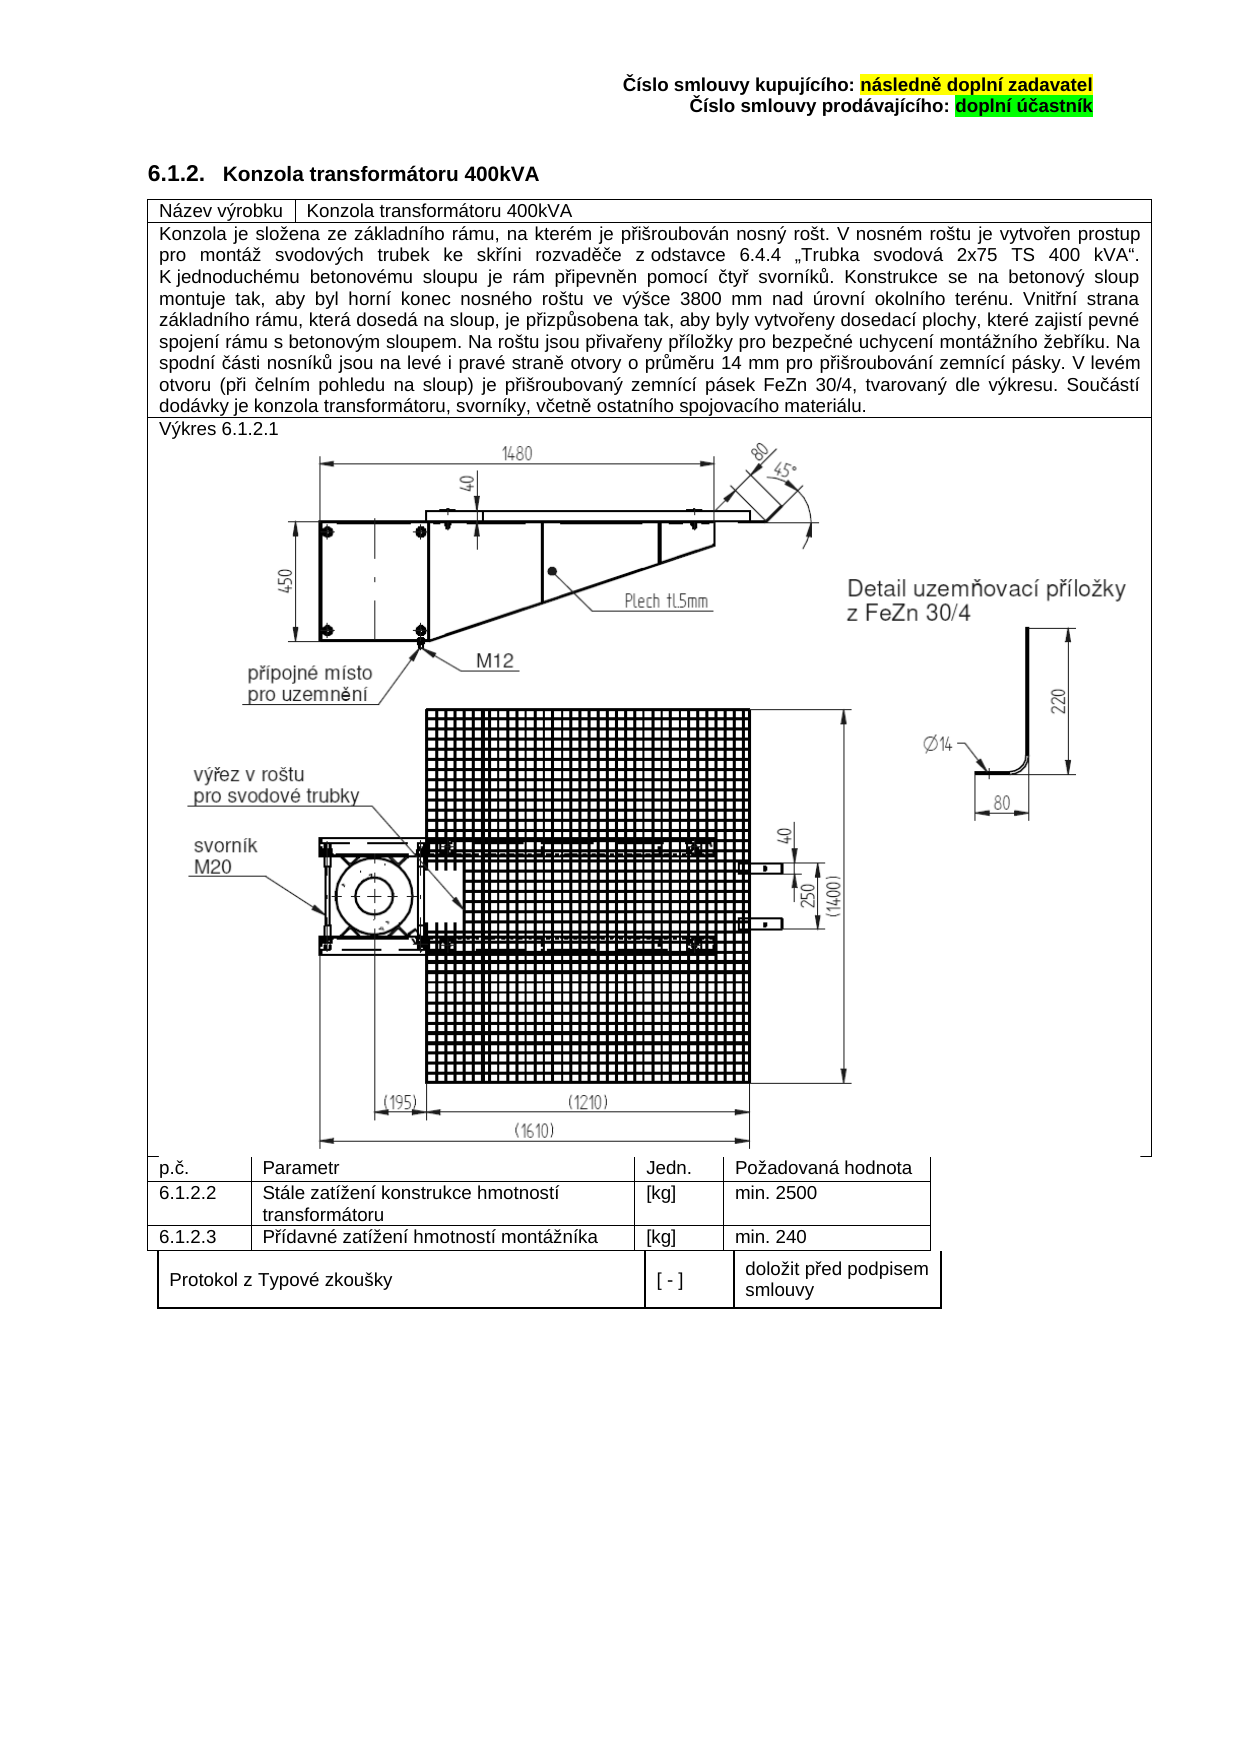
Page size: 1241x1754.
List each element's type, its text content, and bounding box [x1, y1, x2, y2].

table_cell Jedn. [635, 1157, 723, 1181]
table_cell Požadovaná hodnota [724, 1157, 930, 1181]
table_cell Výkres 6.1.2.1 [148, 418, 1151, 1156]
table_cell 6.1.2.2 [148, 1182, 251, 1225]
table_cell Parametr [252, 1157, 634, 1181]
table_cell p.č. [148, 1157, 251, 1181]
table_header doložit před podpisem smlouvy [735, 1251, 940, 1307]
table_header Protokol z Typové zkoušky [159, 1251, 644, 1307]
table_cell min. 2500 [724, 1182, 930, 1225]
table_cell min. 240 [724, 1226, 930, 1250]
table_header Konzola transformátoru 400kVA [296, 200, 1151, 222]
table_cell [kg] [635, 1182, 723, 1225]
table_cell Stále zatížení konstrukce hmotností transformátoru [252, 1182, 634, 1225]
list Konzola transformátoru 400kVA [148, 160, 1093, 186]
table_cell Přídavné zatížení hmotností montážníka [252, 1226, 634, 1250]
table_cell [kg] [635, 1226, 723, 1250]
table_cell Konzola je složena ze základního rámu, na kterém je přišroubován nosný rošt. V nosném roštu je vytvořen prostup pro montáž svodových trubek ke skříni rozvaděče z odstavce 6.4.4 „Trubka svodová 2x75 TS 400 kVA“. K jednoduchému betonovému sloupu je rám připevněn pomocí čtyř svorníků. Konstrukce se na betonový sloup montuje tak, aby byl horní konec nosného roštu ve výšce 3800 mm nad úrovní okolního terénu. Vnitřní strana základního rámu, která dosedá na sloup, je přizpůsobena tak, aby byly vytvořeny dosedací plochy, které zajistí pevné spojení rámu s betonovým sloupem. Na roštu jsou přivařeny příložky pro bezpečné uchycení montážního žebříku. Na spodní části nosníků jsou na levé i pravé straně otvory o průměru 14 mm pro přišroubování zemnící pásky. V levém otvoru (při čelním pohledu na sloup) je přišroubovaný zemnící pásek FeZn 30/4, tvarovaný dle výkresu. Součástí dodávky je konzola transformátoru, svorníky, včetně ostatního spojovacího materiálu. [148, 223, 1151, 417]
table_header Název výrobku [148, 200, 295, 222]
table_header [ - ] [646, 1251, 733, 1307]
table_cell 6.1.2.3 [148, 1226, 251, 1250]
